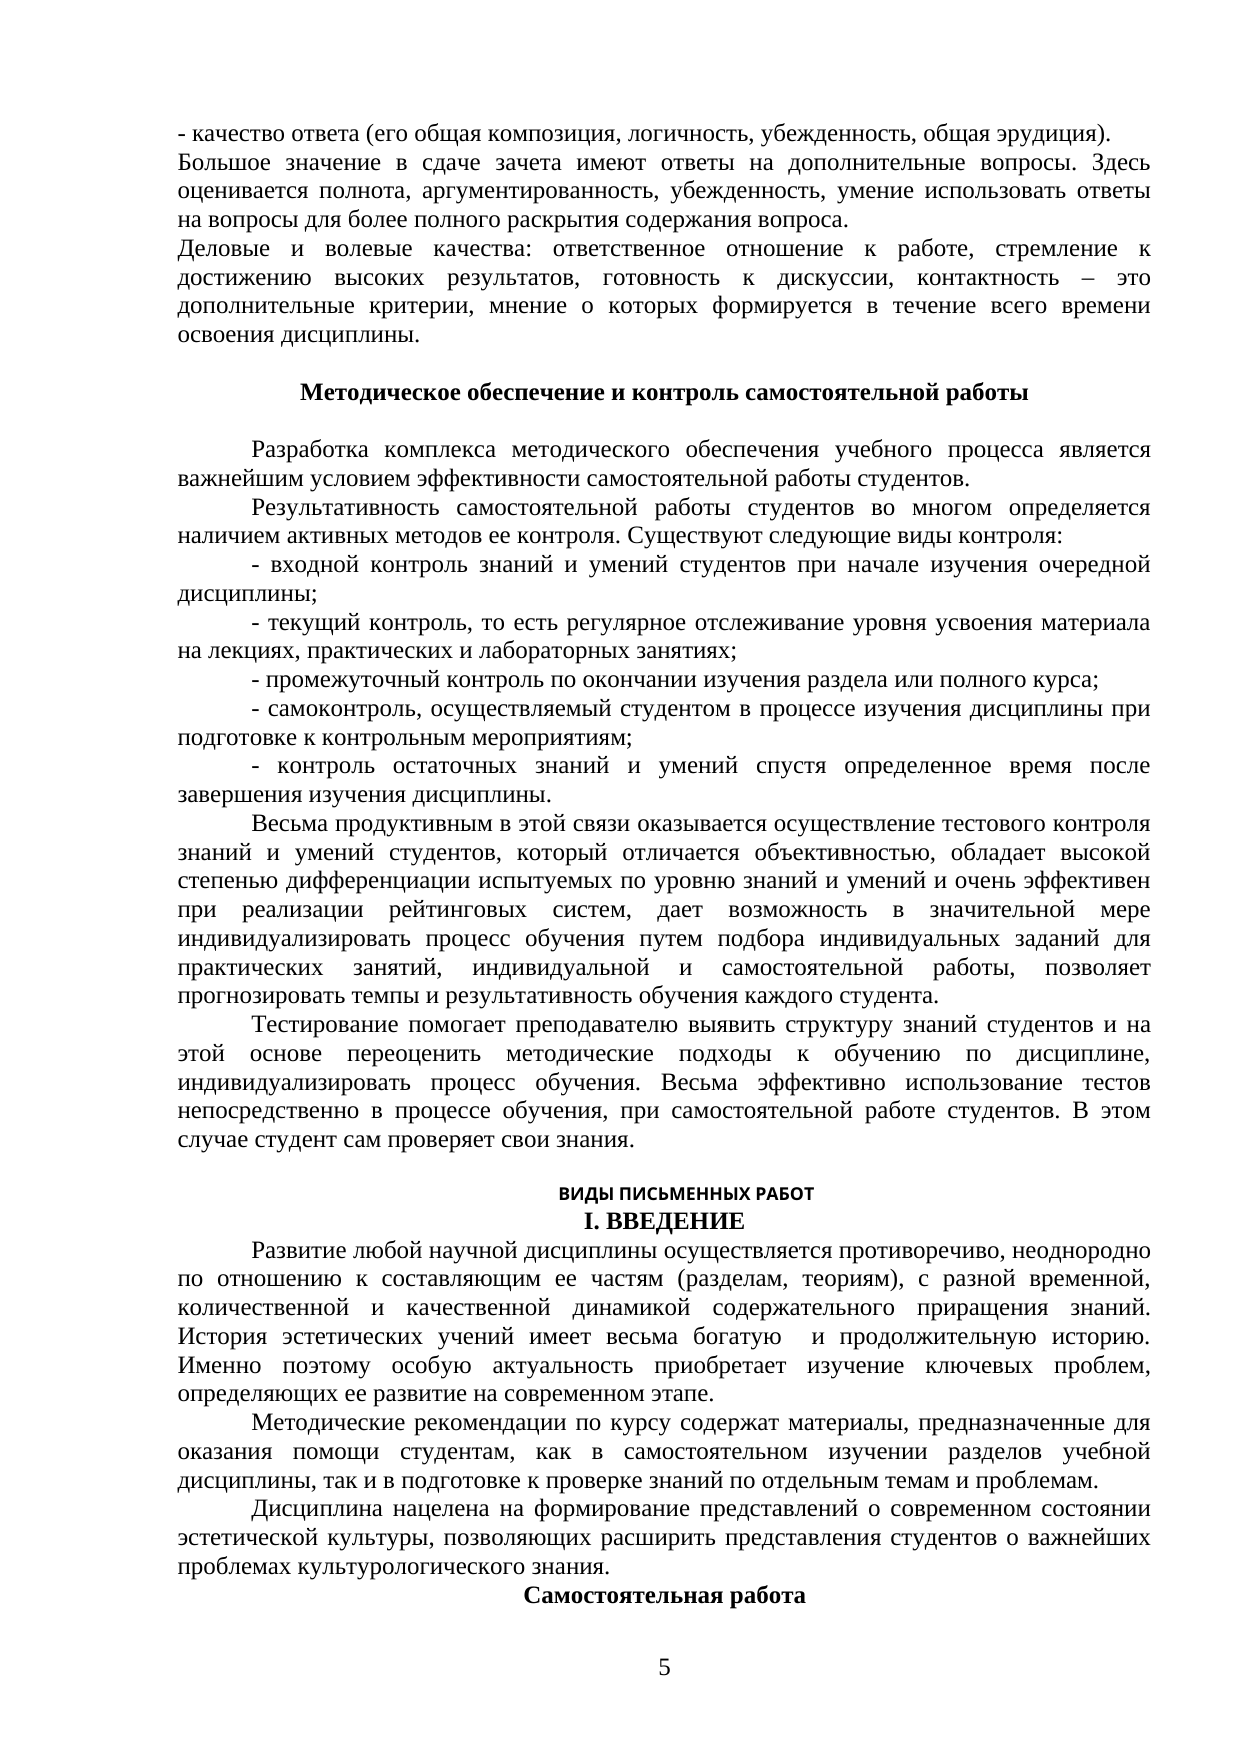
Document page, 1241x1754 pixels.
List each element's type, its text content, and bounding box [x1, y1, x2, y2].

text Разработка комплекса методического обеспечения учебного процесса является важнейшим условием эффективности самостоятельной работы студентов. [177, 434, 1152, 492]
text - самоконтроль, осуществляемый студентом в процессе изучения дисциплины при подготовке к контрольным мероприятиям; [177, 693, 1152, 751]
text Развитие любой научной дисциплины осуществляется противоречиво, неоднородно по отношению к составляющим ее частям (разделам, теориям), с разной временной, количественной и качественной динамикой содержательного приращения знаний. История эстетических учений имеет весьма богатую и продолжительную историю. Именно поэтому особую актуальность приобретает изучение ключевых проблем, определяющих ее развитие на современном этапе. [177, 1235, 1152, 1407]
text Виды письменных работ [214, 1182, 1152, 1206]
text - контроль остаточных знаний и умений спустя определенное время после завершения изучения дисциплины. [177, 751, 1152, 808]
text Дисциплина нацелена на формирование представлений о современном состоянии эстетической культуры, позволяющих расширить представления студентов о важнейших проблемах культурологического знания. [177, 1493, 1152, 1580]
text - текущий контроль, то есть регулярное отслеживание уровня усвоения материала на лекциях, практических и лабораторных занятиях; [177, 607, 1152, 664]
text Деловые и волевые качества: ответственное отношение к работе, стремление к достижению высоких результатов, готовность к дискуссии, контактность – это дополнительные критерии, мнение о которых формируется в течение всего времени освоения дисциплины. [177, 233, 1152, 348]
text Методическое обеспечение и контроль самостоятельной работы [177, 377, 1152, 406]
text Тестирование помогает преподавателю выявить структуру знаний студентов и на этой основе переоценить методические подходы к обучению по дисциплине, индивидуализировать процесс обучения. Весьма эффективно использование тестов непосредственно в процессе обучения, при самостоятельной работе студентов. В этом случае студент сам проверяет свои знания. [177, 1009, 1152, 1153]
text I. Введение [177, 1206, 1152, 1235]
text - промежуточный контроль по окончании изучения раздела или полного курса; [177, 664, 1152, 693]
text - качество ответа (его общая композиция, логичность, убежденность, общая эрудиция). [177, 118, 1152, 147]
text Результативность самостоятельной работы студентов во многом определяется наличием активных методов ее контроля. Существуют следующие виды контроля: [177, 492, 1152, 549]
text Весьма продуктивным в этой связи оказывается осуществление тестового контроля знаний и умений студентов, который отличается объективностью, обладает высокой степенью дифференциации испытуемых по уровню знаний и умений и очень эффективен при реализации рейтинговых систем, дает возможность в значительной мере индивидуализировать процесс обучения путем подбора индивидуальных заданий для практических занятий, индивидуальной и самостоятельной работы, позволяет прогнозировать темпы и результативность обучения каждого студента. [177, 808, 1152, 1009]
text Самостоятельная работа [177, 1580, 1152, 1608]
text - входной контроль знаний и умений студентов при начале изучения очередной дисциплины; [177, 549, 1152, 607]
text Большое значение в сдаче зачета имеют ответы на дополнительные вопросы. Здесь оценивается полнота, аргументированность, убежденность, умение использовать ответы на вопросы для более полного раскрытия содержания вопроса. [177, 147, 1152, 233]
text Методические рекомендации по курсу содержат материалы, предназначенные для оказания помощи студентам, как в самостоятельном изучении разделов учебной дисциплины, так и в подготовке к проверке знаний по отдельным темам и проблемам. [177, 1407, 1152, 1493]
